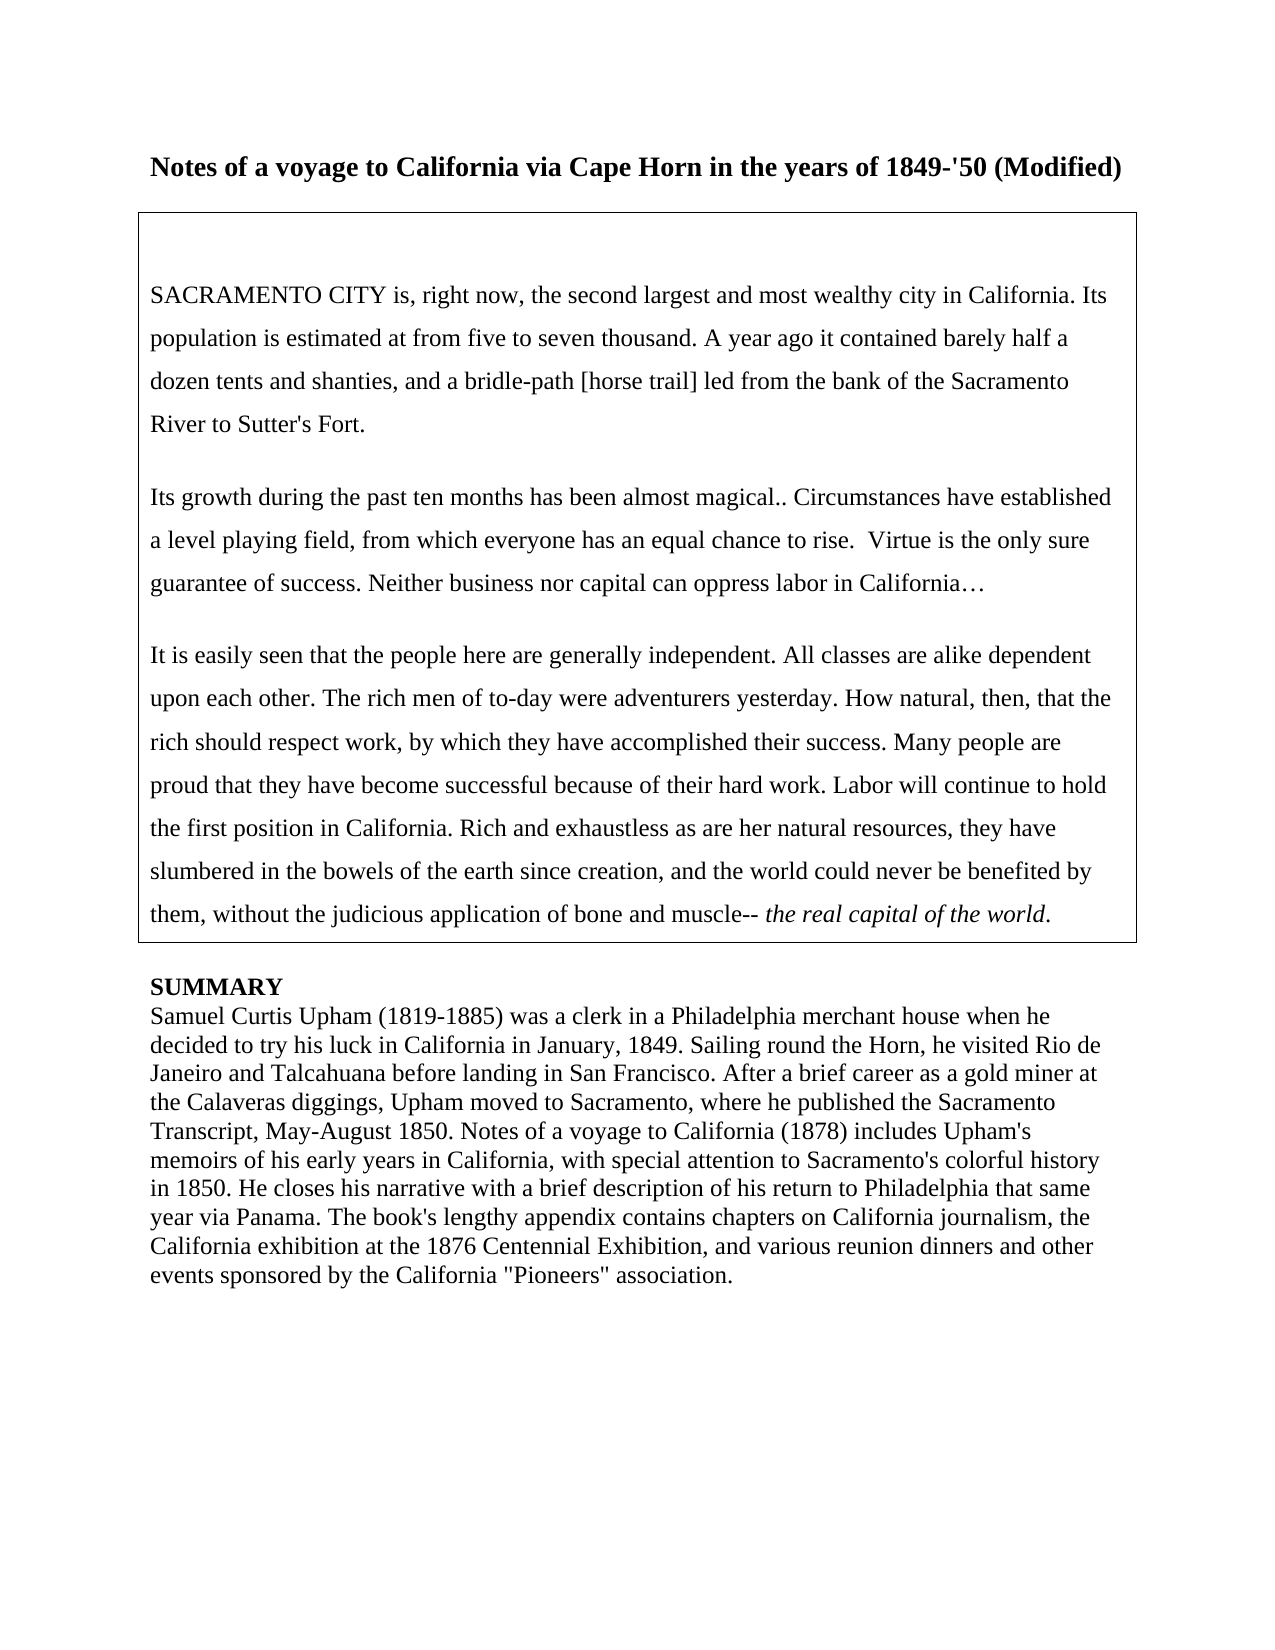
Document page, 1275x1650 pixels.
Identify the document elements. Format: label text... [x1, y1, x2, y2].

text SUMMARY Samuel Curtis Upham (1819-1885) was a clerk in a Philadelphia merchant house when he decided to try his luck in California in January, 1849. Sailing round the Horn, he visited Rio de Janeiro and Talcahuana before landing in San Francisco. After a brief career as a gold miner at the Calaveras diggings, Upham moved to Sacramento, where he published the Sacramento Transcript, May-August 1850. Notes of a voyage to California (1878) includes Upham's memoirs of his early years in California, with special attention to Sacramento's colorful history in 1850. He closes his narrative with a brief description of his return to Philadelphia that same year via Panama. The book's lengthy appendix contains chapters on California journalism, the California exhibition at the 1876 Centennial Exhibition, and various reunion dinners and other events sponsored by the California "Pioneers" association. [150, 972, 1125, 1288]
table_header SACRAMENTO CITY is, right now, the second largest and most wealthy city in California. Its population is estimated at from five to seven thousand. A year ago it contained barely half a dozen tents and shanties, and a bridle-path [horse trail] led from the bank of the Sacramento River to Sutter's Fort. Its growth during the past ten months has been almost magical.. Circumstances have established a level playing field, from which everyone has an equal chance to rise. Virtue is the only sure guarantee of success. Neither business nor capital can oppress labor in California… It is easily seen that the people here are generally independent. All classes are alike dependent upon each other. The rich men of to-day were adventurers yesterday. How natural, then, that the rich should respect work, by which they have accomplished their success. Many people are proud that they have become successful because of their hard work. Labor will continue to hold the first position in California. Rich and exhaustless as are her natural resources, they have slumbered in the bowels of the earth since creation, and the world could never be benefited by them, without the judicious application of bone and muscle-- the real capital of the world. [139, 213, 1136, 942]
text Notes of a voyage to California via Cape Horn in the years of 1849-'50 (Modified) [150, 150, 1125, 182]
